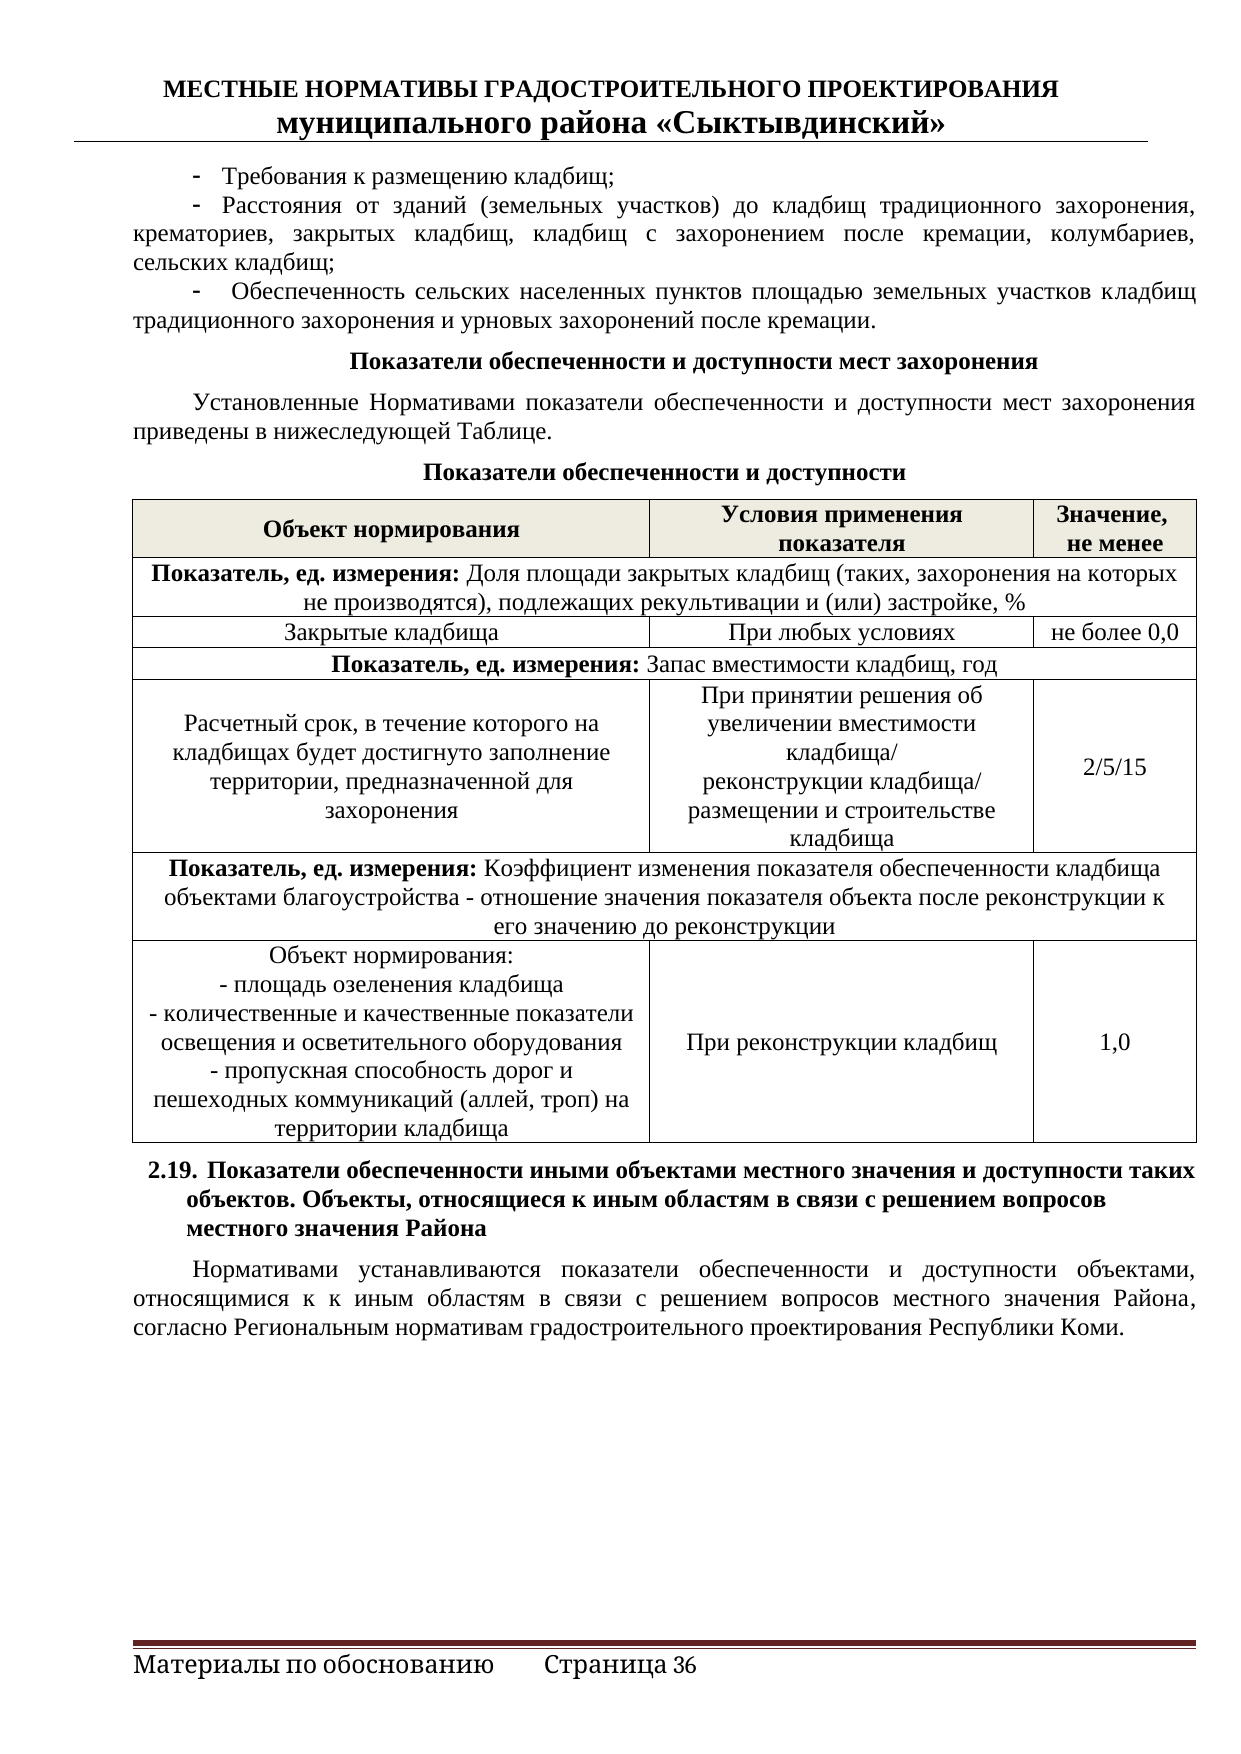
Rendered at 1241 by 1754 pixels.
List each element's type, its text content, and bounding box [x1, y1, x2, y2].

table_cell 2/5/15 [1034, 680, 1196, 852]
subtitle Показатели обеспеченности иными объектами местного значения и доступности таких объектов. Объекты, относящиеся к иным областям в связи с решением вопросов местного значения Района [148, 1155, 1196, 1242]
list Требования к размещению кладбищ; [133, 161, 1196, 190]
list Расстояния от зданий (земельных участков) до кладбищ традиционного захоронения, крематориев, закрытых кладбищ, кладбищ с захоронением после кремации, колумбариев, сельских кладбищ; [133, 190, 1196, 276]
list Обеспеченность сельских населенных пунктов площадью земельных участков кладбищ традиционного захоронения и урновых захоронений после кремации. [133, 276, 1196, 333]
list Установленные Нормативами показатели обеспеченности и доступности мест захоронения приведены в нижеследующей Таблице. [133, 387, 1196, 445]
table_header Условия применения показателя [650, 500, 1033, 557]
table_cell Показатель, ед. измерения: Доля площади закрытых кладбищ (таких, захоронения на которых не производятся), подлежащих рекультивации и (или) застройке, % [133, 558, 1196, 616]
table_cell Расчетный срок, в течение которого на кладбищах будет достигнуто заполнение территории, предназначенной для захоронения [133, 680, 649, 852]
table_cell Объект нормирования: - площадь озеленения кладбища - количественные и качественные показатели освещения и осветительного оборудования - пропускная способность дорог и пешеходных коммуникаций (аллей, троп) на территории кладбища [133, 941, 649, 1142]
table_header Значение, не менее [1034, 500, 1196, 557]
table_header Объект нормирования [133, 500, 649, 557]
list Показатели обеспеченности и доступности мест захоронения [133, 346, 1196, 375]
table_cell При принятии решения об увеличении вместимости кладбища/ реконструкции кладбища/ размещении и строительстве кладбища [650, 680, 1033, 852]
table_cell Показатель, ед. измерения: Запас вместимости кладбищ, год [133, 648, 1196, 679]
table_cell Показатель, ед. измерения: Коэффициент изменения показателя обеспеченности кладбища объектами благоустройства - отношение значения показателя объекта после реконструкции к его значению до реконструкции [133, 853, 1196, 939]
table_cell не более 0,0 [1034, 617, 1196, 647]
table_cell Закрытые кладбища [133, 617, 649, 647]
table_cell 1,0 [1034, 941, 1196, 1142]
table_cell При любых условиях [650, 617, 1033, 647]
table_cell При реконструкции кладбищ [650, 941, 1033, 1142]
list Показатели обеспеченности и доступности [74, 457, 1196, 486]
text Нормативами устанавливаются показатели обеспеченности и доступности объектами, относящимися к к иным областям в связи с решением вопросов местного значения Района, согласно Региональным нормативам градостроительного проектирования Республики Коми. [133, 1254, 1196, 1340]
